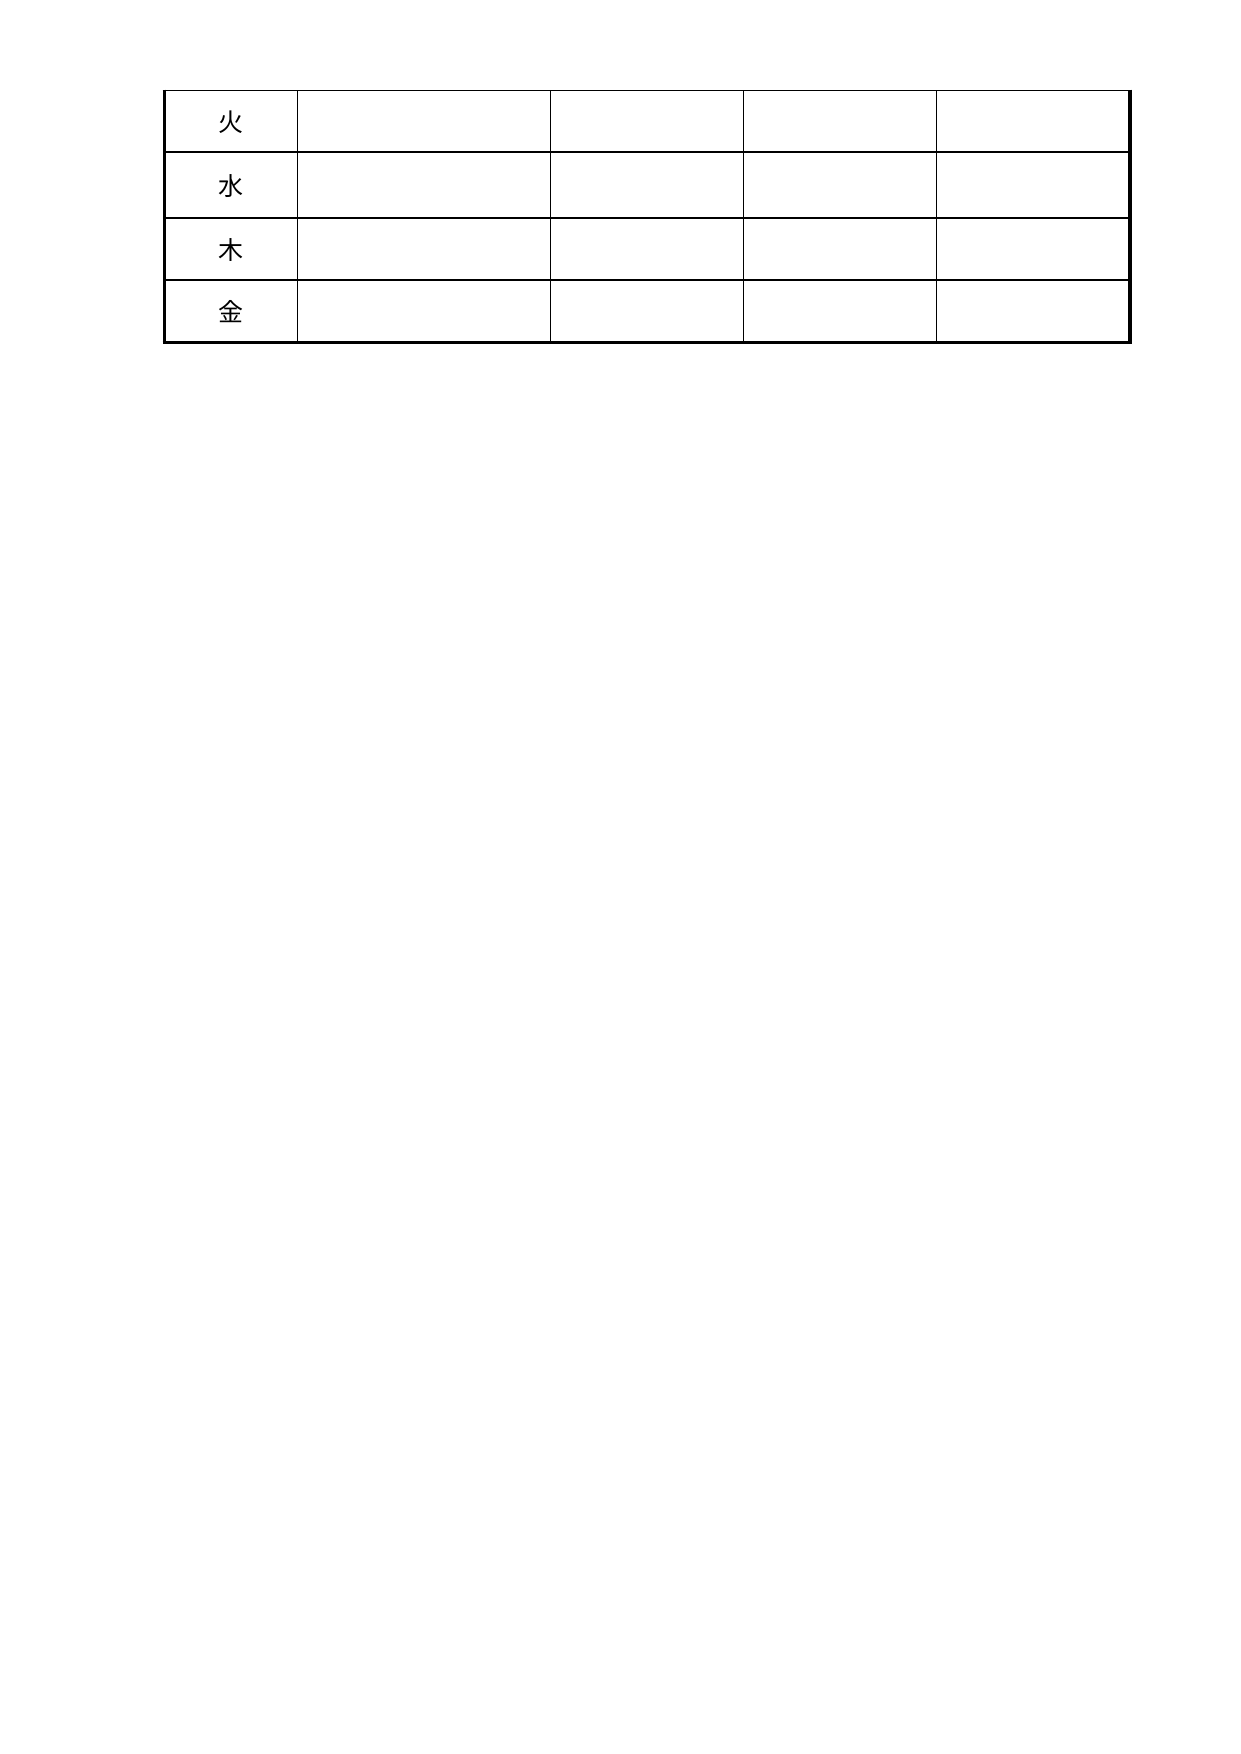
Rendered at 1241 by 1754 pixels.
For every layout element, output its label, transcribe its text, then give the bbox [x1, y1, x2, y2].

table_cell [744, 153, 936, 217]
table_cell [744, 91, 936, 151]
table_cell [551, 281, 743, 341]
table_cell [298, 219, 550, 279]
table_cell [937, 153, 1128, 217]
table_cell [744, 219, 936, 279]
table_cell [551, 219, 743, 279]
table_cell [744, 281, 936, 341]
table_cell 木 [166, 219, 297, 279]
table_cell [551, 91, 743, 151]
table_cell [937, 91, 1128, 151]
table_cell [298, 281, 550, 341]
table_cell 金 [166, 281, 297, 341]
table_cell 水 [166, 153, 297, 217]
table_cell [298, 91, 550, 151]
table_cell [937, 281, 1128, 341]
table_cell [937, 219, 1128, 279]
table_cell 火 [166, 91, 297, 151]
table_cell [551, 153, 743, 217]
table_cell [298, 153, 550, 217]
